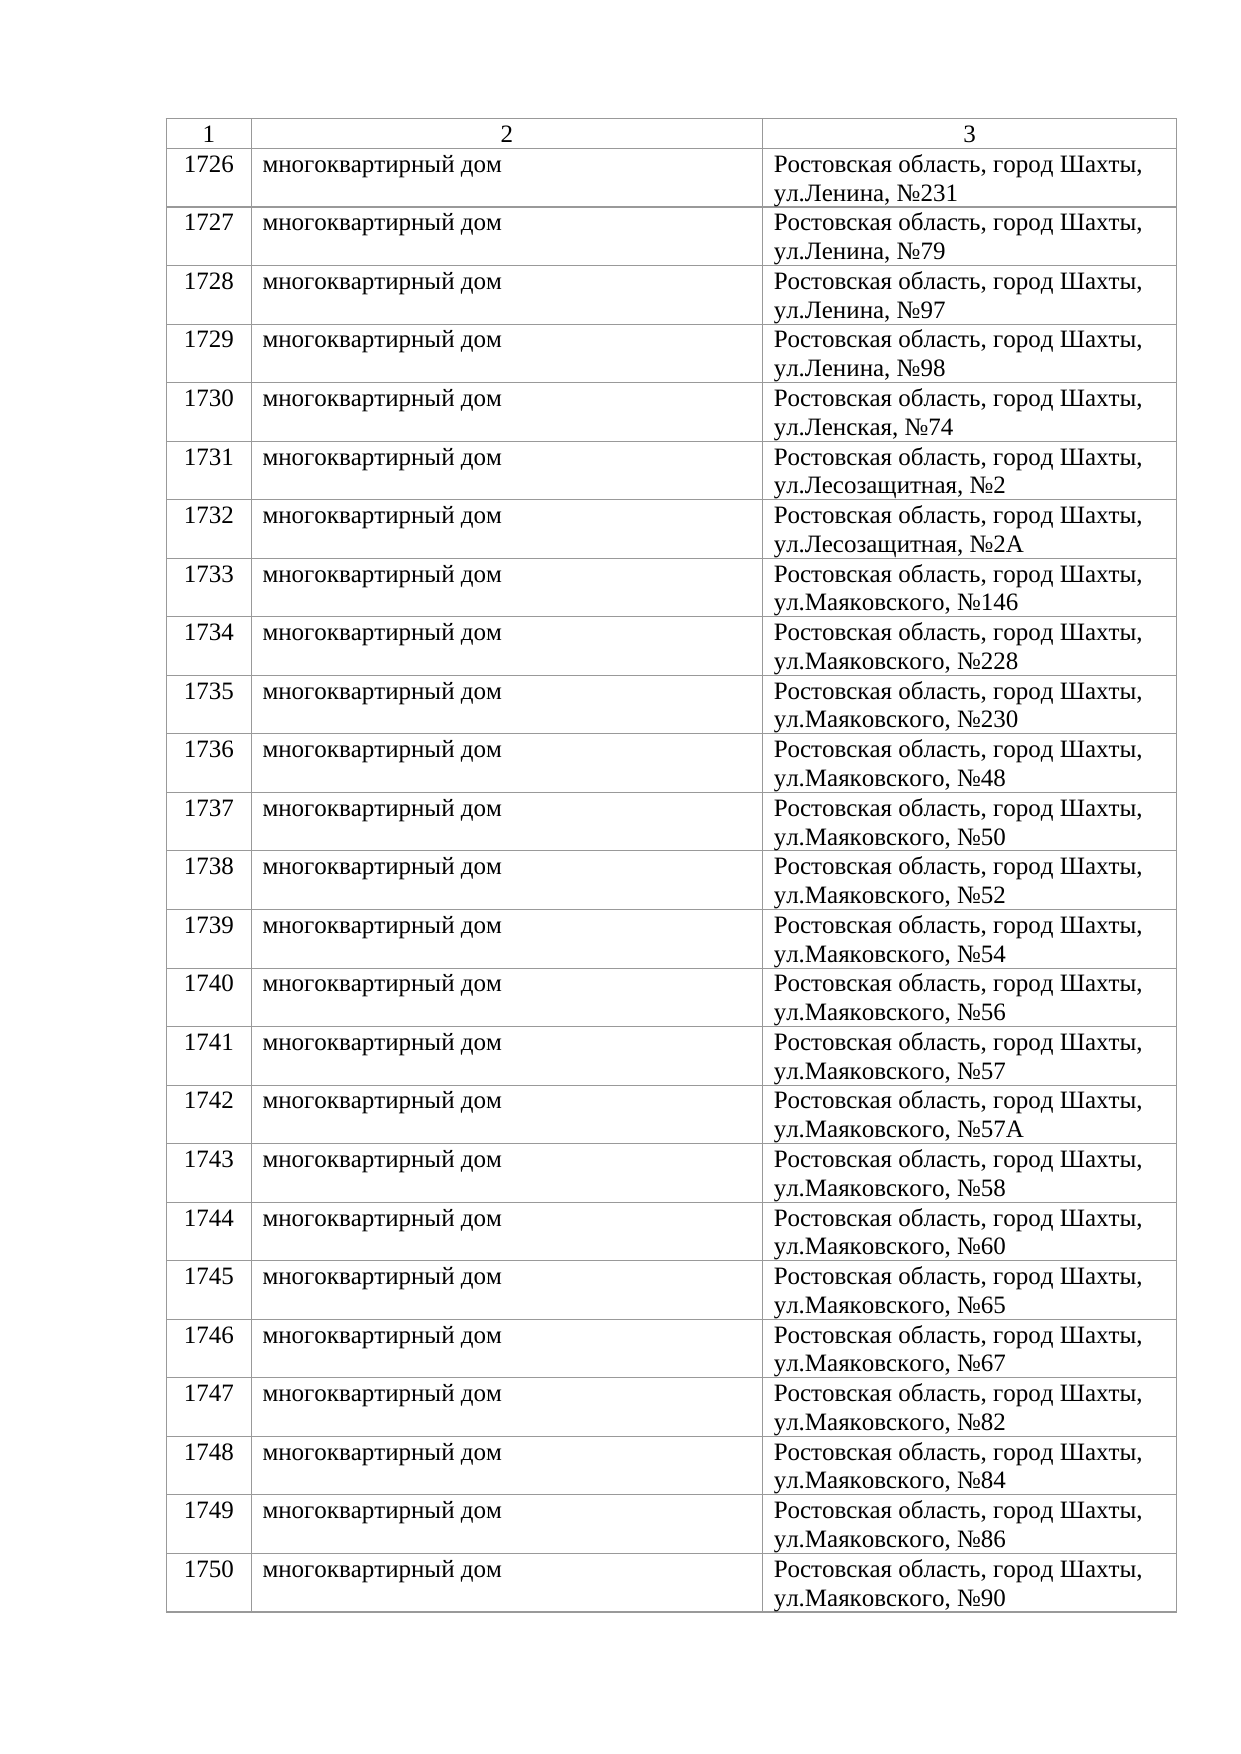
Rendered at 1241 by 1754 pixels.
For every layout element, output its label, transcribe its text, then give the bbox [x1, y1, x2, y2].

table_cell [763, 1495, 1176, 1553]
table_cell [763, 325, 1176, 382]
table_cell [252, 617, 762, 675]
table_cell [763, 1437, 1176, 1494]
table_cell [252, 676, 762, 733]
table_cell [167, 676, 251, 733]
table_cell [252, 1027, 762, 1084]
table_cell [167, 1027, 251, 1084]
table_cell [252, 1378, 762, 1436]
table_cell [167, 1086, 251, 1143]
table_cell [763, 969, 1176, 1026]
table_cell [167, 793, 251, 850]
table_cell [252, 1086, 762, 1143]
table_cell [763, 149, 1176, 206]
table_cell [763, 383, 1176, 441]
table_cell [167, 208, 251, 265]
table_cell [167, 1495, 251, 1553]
table_header 3 [763, 119, 1176, 148]
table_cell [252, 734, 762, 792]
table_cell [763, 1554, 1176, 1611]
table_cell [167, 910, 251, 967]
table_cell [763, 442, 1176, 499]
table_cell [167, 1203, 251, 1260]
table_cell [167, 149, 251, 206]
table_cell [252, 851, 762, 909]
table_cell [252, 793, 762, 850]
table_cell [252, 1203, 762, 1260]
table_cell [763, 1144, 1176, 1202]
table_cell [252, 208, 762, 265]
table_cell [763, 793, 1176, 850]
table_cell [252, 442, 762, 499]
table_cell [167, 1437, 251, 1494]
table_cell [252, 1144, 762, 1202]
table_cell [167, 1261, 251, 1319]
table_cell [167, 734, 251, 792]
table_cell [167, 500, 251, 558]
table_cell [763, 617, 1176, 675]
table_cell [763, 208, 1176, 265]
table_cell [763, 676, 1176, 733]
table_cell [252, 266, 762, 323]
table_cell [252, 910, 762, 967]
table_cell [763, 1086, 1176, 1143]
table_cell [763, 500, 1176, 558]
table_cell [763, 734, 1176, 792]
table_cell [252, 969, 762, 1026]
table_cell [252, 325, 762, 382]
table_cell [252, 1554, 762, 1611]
table_header 2 [252, 119, 762, 148]
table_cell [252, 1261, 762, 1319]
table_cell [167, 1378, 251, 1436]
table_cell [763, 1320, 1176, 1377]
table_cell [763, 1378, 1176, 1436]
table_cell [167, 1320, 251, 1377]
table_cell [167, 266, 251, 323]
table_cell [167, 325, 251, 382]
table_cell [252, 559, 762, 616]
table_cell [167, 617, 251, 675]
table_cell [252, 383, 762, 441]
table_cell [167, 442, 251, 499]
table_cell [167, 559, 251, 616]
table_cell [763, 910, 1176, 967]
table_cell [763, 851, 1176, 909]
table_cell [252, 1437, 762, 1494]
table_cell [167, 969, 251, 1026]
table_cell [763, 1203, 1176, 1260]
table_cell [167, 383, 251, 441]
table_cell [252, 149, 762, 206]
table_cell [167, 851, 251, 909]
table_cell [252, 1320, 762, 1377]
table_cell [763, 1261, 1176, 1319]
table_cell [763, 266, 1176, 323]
table_header 1 [167, 119, 251, 148]
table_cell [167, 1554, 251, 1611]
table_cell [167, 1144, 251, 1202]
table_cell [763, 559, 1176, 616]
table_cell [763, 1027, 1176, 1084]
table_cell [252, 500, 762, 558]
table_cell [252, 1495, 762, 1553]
